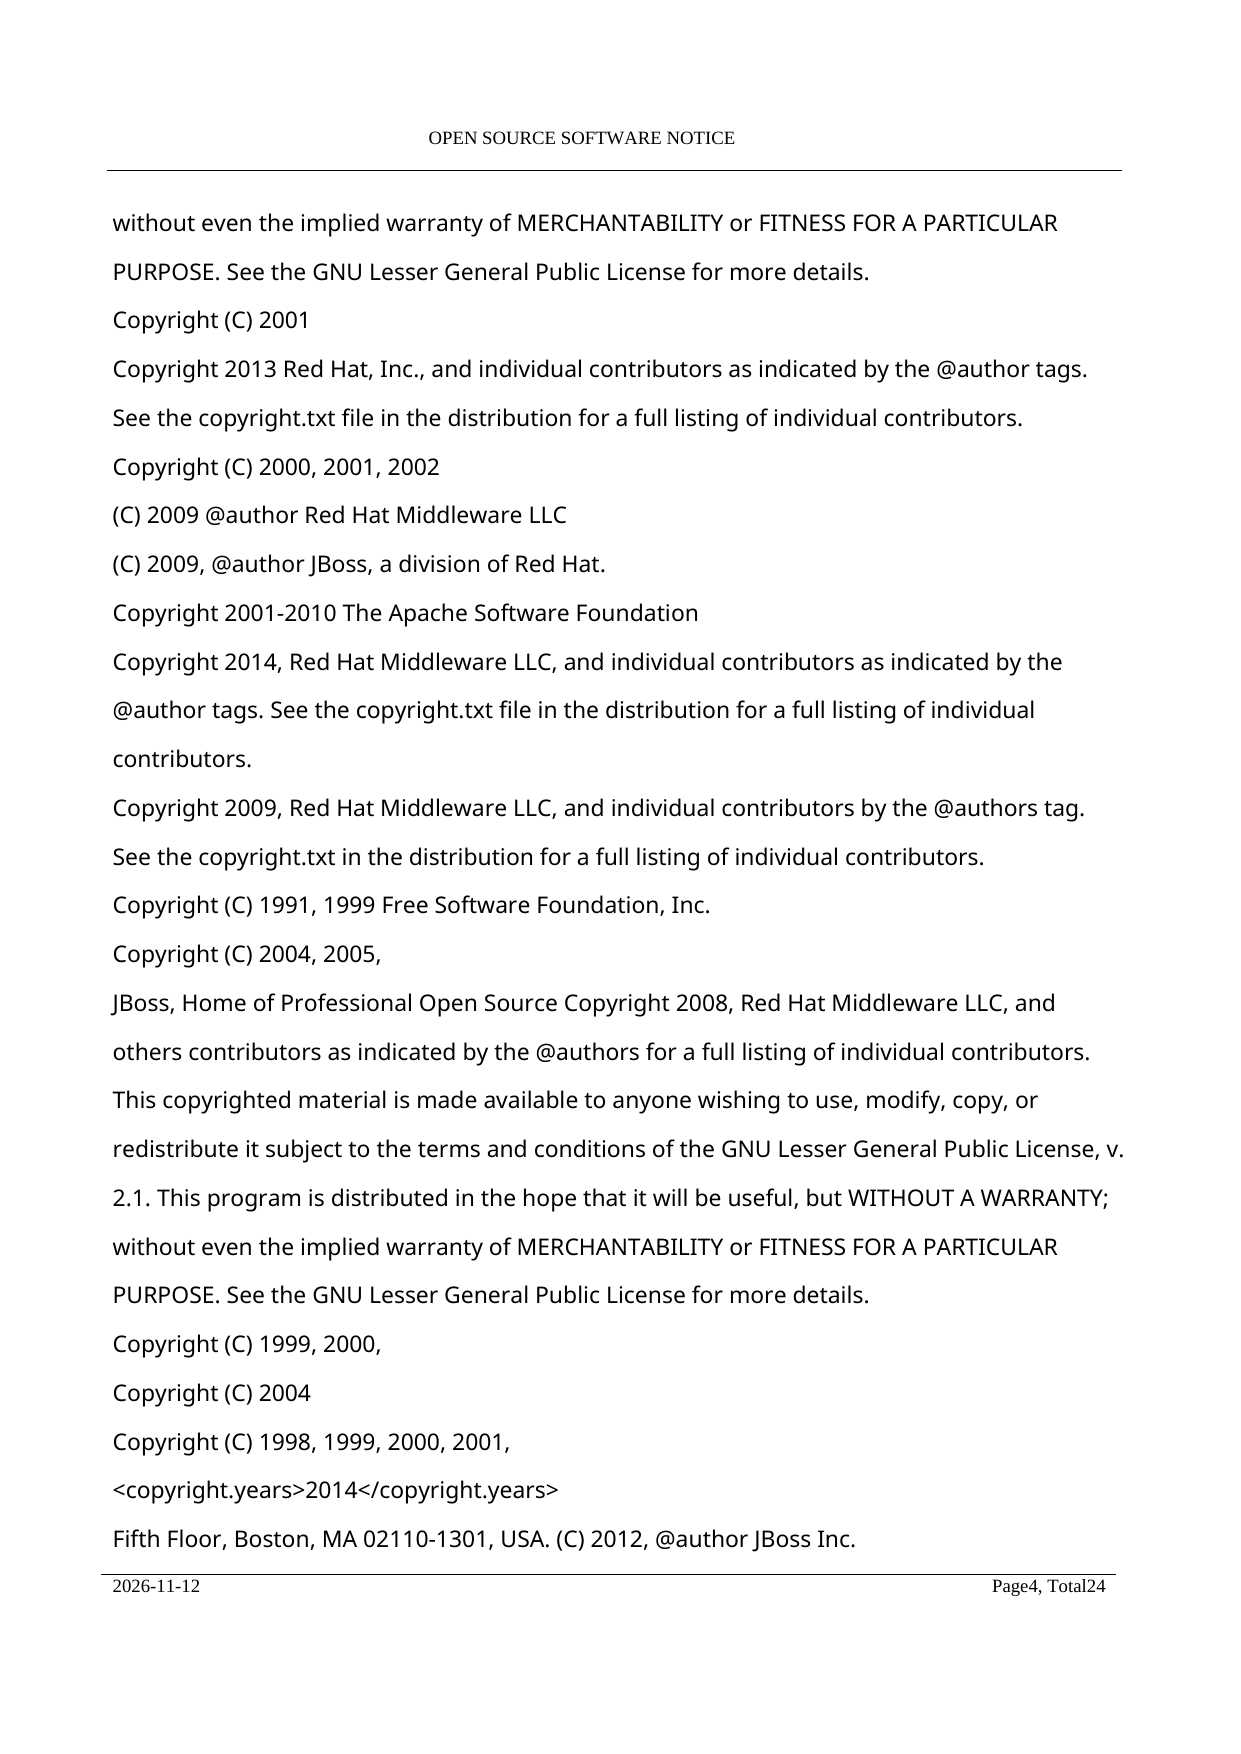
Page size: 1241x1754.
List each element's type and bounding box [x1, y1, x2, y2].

text [112, 206, 1128, 1555]
